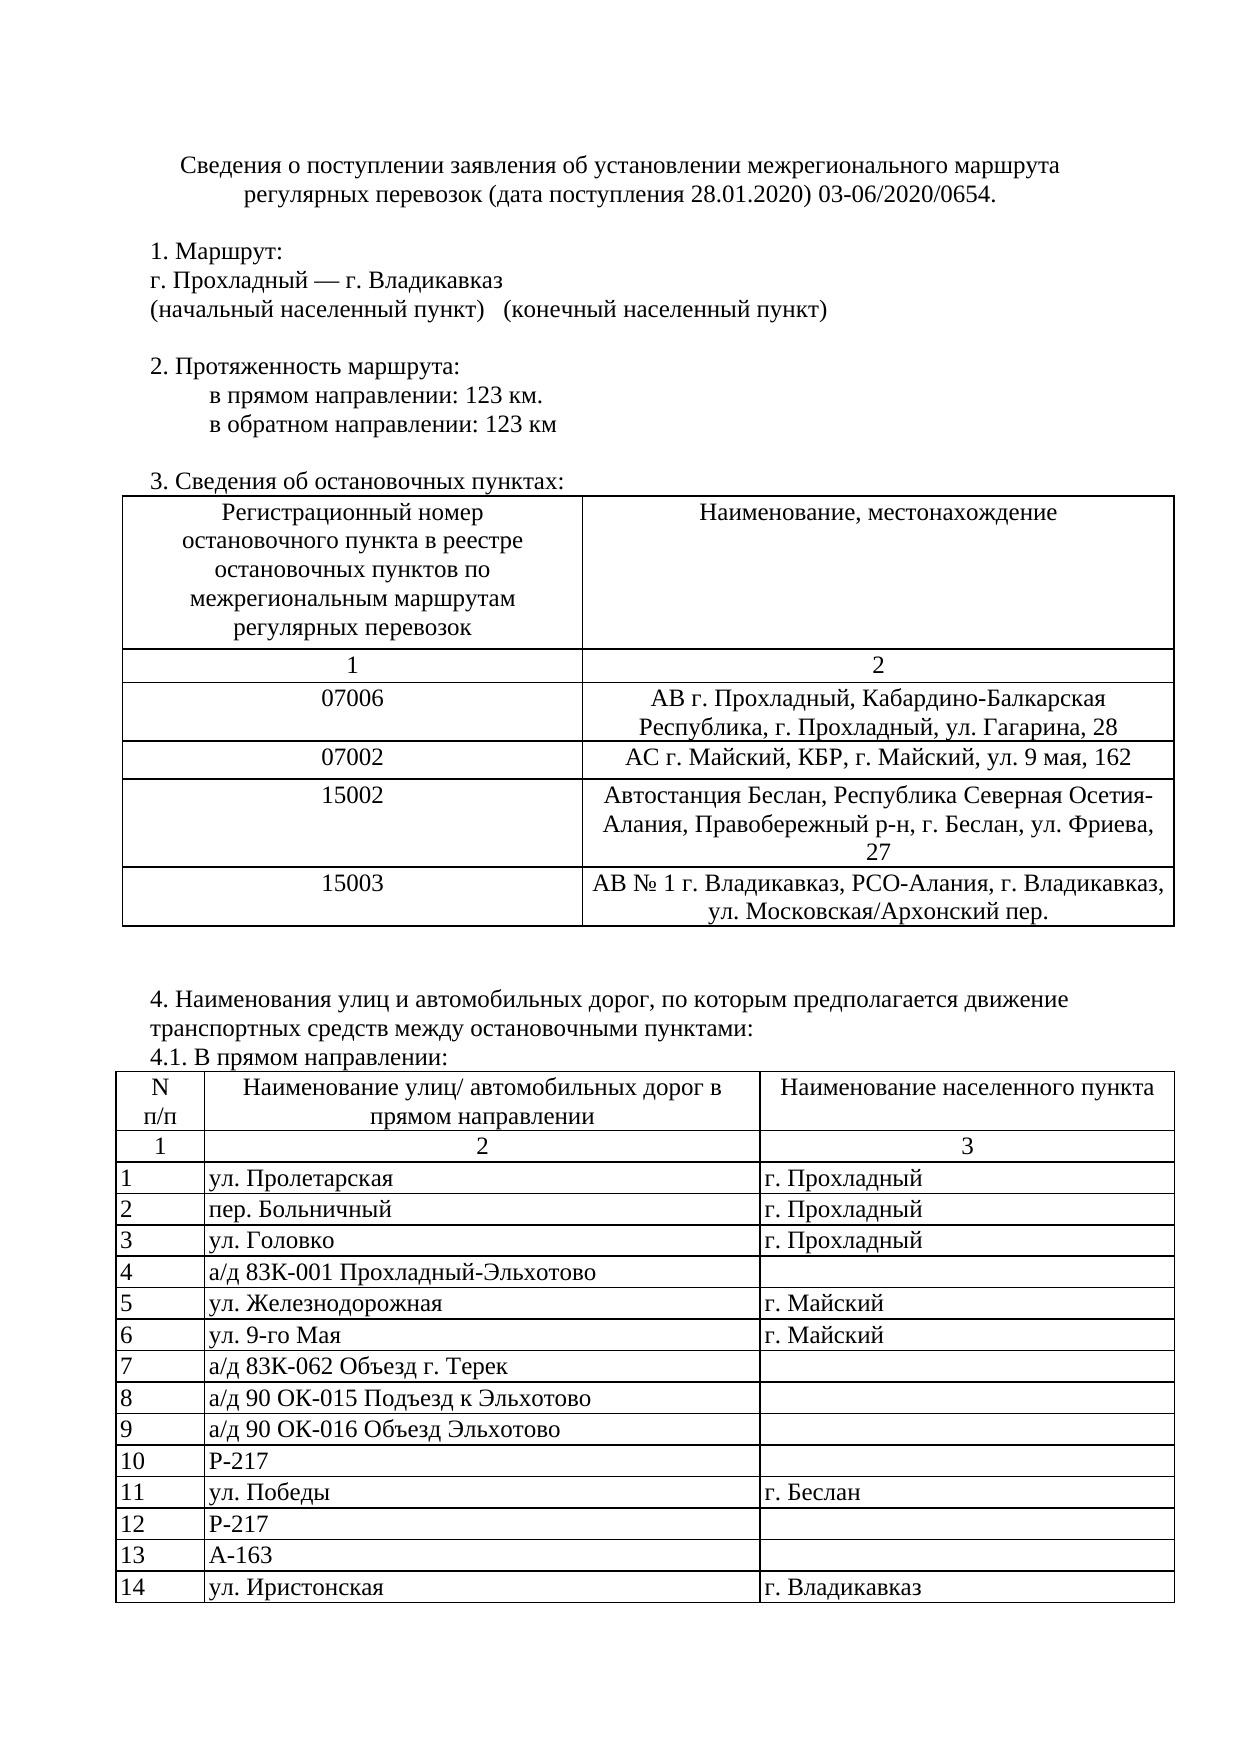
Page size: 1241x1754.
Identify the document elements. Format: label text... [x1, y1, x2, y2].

table_cell 7 [117, 1351, 204, 1381]
table_header Регистрационный номер остановочного пункта в реестре остановочных пунктов по межрегиональным маршрутам регулярных перевозок [123, 497, 582, 648]
table_cell 2 [205, 1131, 759, 1161]
text Сведения о поступлении заявления об установлении межрегионального маршрута регулярных перевозок (дата поступления 28.01.2020) 03-06/2020/0654. [150, 150, 1090, 207]
table_cell 13 [117, 1540, 204, 1570]
table_cell 07006 [123, 683, 582, 740]
table_cell АВ г. Прохладный, Кабардино-Балкарская Республика, г. Прохладный, ул. Гагарина, 28 [583, 683, 1173, 740]
table_cell г. Владикавказ [761, 1572, 1174, 1601]
table_header Наименование улиц/ автомобильных дорог в прямом направлении [205, 1072, 759, 1129]
table_cell Автостанция Беслан, Республика Северная Осетия-Алания, Правобережный р-н, г. Беслан, ул. Фриева, 27 [583, 780, 1173, 866]
text в обратном направлении: 123 км [150, 409, 1090, 437]
table_cell 9 [117, 1414, 204, 1444]
table_cell 4 [117, 1257, 204, 1287]
table_cell Р-217 [205, 1509, 759, 1538]
table_cell АВ № 1 г. Владикавказ, РСО-Алания, г. Владикавказ, ул. Московская/Архонский пер. [583, 868, 1173, 925]
table_cell А-163 [205, 1540, 759, 1570]
text 2. Протяженность маршрута: [150, 351, 1090, 380]
table_cell 5 [117, 1288, 204, 1318]
table_cell [761, 1351, 1174, 1381]
table_cell 10 [117, 1446, 204, 1476]
table_header Наименование, местонахождение [583, 497, 1173, 648]
table_cell [761, 1509, 1174, 1538]
table_cell ул. 9-го Мая [205, 1320, 759, 1350]
table_cell [761, 1257, 1174, 1287]
table_cell Р-217 [205, 1446, 759, 1476]
table_header Наименование населенного пункта [761, 1072, 1174, 1129]
table_cell а/д 90 ОК-016 Объезд Эльхотово [205, 1414, 759, 1444]
table_cell 07002 [123, 742, 582, 778]
table_cell 15002 [123, 780, 582, 866]
table_cell ул. Пролетарская [205, 1163, 759, 1192]
table_cell 8 [117, 1383, 204, 1413]
text в прямом направлении: 123 км. [150, 380, 1090, 409]
table_cell 6 [117, 1320, 204, 1350]
table_cell ул. Железнодорожная [205, 1288, 759, 1318]
table_cell [761, 1383, 1174, 1413]
text (начальный населенный пункт) (конечный населенный пункт) [150, 294, 1090, 322]
table_cell г. Прохладный [761, 1194, 1174, 1224]
text 4.1. В прямом направлении: [150, 1042, 1090, 1071]
table_cell 1 [117, 1163, 204, 1192]
table_cell 2 [117, 1194, 204, 1224]
table_cell ул. Иристонская [205, 1572, 759, 1601]
table_cell 1 [117, 1131, 204, 1161]
table_cell 3 [117, 1226, 204, 1255]
table_cell 11 [117, 1477, 204, 1507]
table_cell 15003 [123, 868, 582, 925]
table_cell г. Майский [761, 1288, 1174, 1318]
table_cell 2 [583, 650, 1173, 681]
table_cell [761, 1446, 1174, 1476]
table_cell г. Беслан [761, 1477, 1174, 1507]
table_cell г. Майский [761, 1320, 1174, 1350]
table_cell [761, 1540, 1174, 1570]
table_cell а/д 83К-062 Объезд г. Терек [205, 1351, 759, 1381]
table_cell 14 [117, 1572, 204, 1601]
table_cell а/д 83К-001 Прохладный-Эльхотово [205, 1257, 759, 1287]
table_cell АС г. Майский, КБР, г. Майский, ул. 9 мая, 162 [583, 742, 1173, 778]
text г. Прохладный — г. Владикавказ [150, 265, 1090, 294]
text 4. Наименования улиц и автомобильных дорог, по которым предполагается движение транспортных средств между остановочными пунктами: [150, 984, 1090, 1042]
text 1. Маршрут: [150, 236, 1090, 265]
table_cell ул. Победы [205, 1477, 759, 1507]
table_cell ул. Головко [205, 1226, 759, 1255]
table_header N п/п [117, 1072, 204, 1129]
text 3. Сведения об остановочных пунктах: [150, 466, 1090, 495]
table_cell пер. Больничный [205, 1194, 759, 1224]
table_cell а/д 90 ОК-015 Подъезд к Эльхотово [205, 1383, 759, 1413]
table_cell г. Прохладный [761, 1226, 1174, 1255]
table_cell [761, 1414, 1174, 1444]
table_cell г. Прохладный [761, 1163, 1174, 1192]
table_cell 1 [123, 650, 582, 681]
table_cell 3 [761, 1131, 1174, 1161]
table_cell 12 [117, 1509, 204, 1538]
